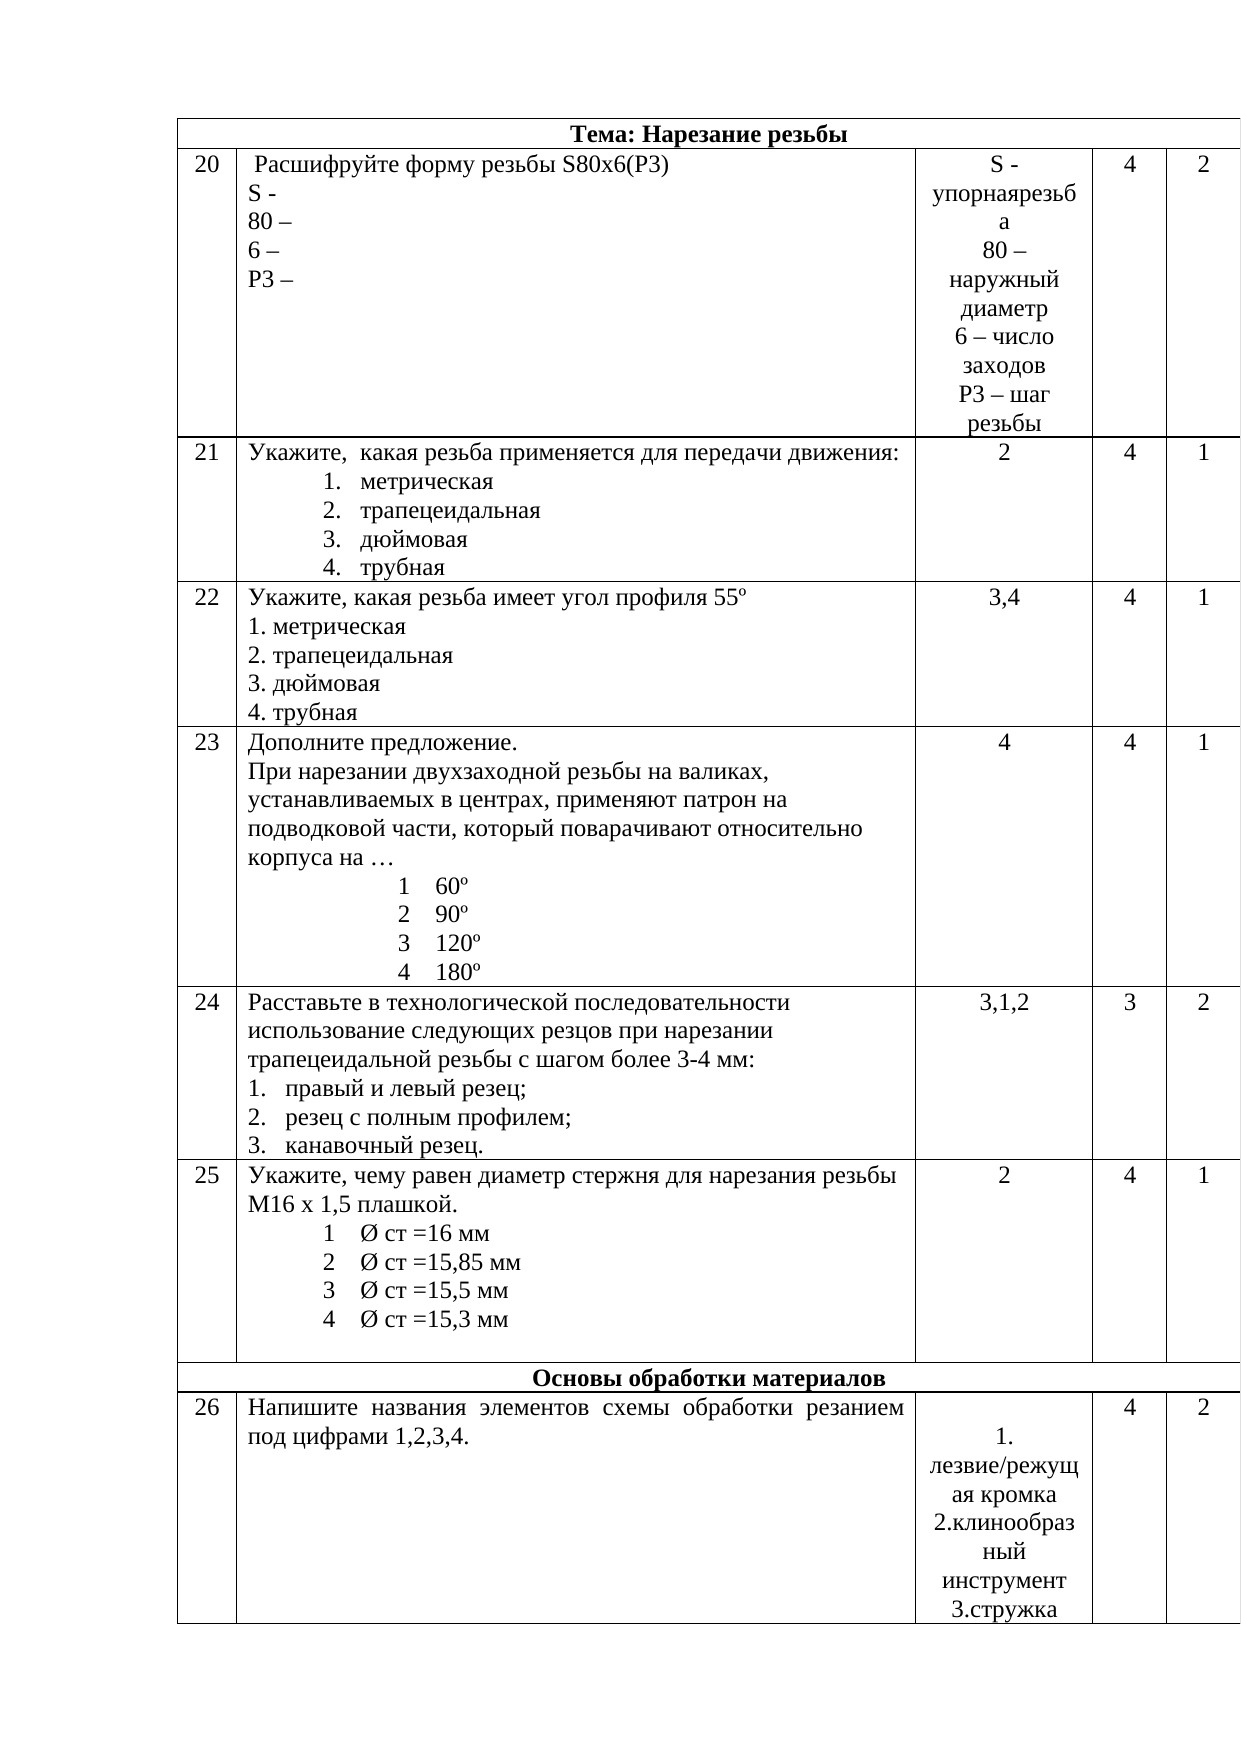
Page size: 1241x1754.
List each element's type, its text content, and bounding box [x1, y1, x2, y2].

table_cell 2 [1167, 1393, 1240, 1622]
table_cell Основы обработки материалов [178, 1363, 1240, 1391]
table_cell 2 [916, 438, 1092, 581]
table_cell Укажите, чему равен диаметр стержня для нарезания резьбы М16 х 1,5 плашкой. Ø ст =16 мм Ø ст =15,85 мм Ø ст =15,5 мм Ø ст =15,3 мм [237, 1160, 915, 1362]
table_cell 21 [178, 438, 236, 581]
table_cell 2 [1167, 987, 1240, 1159]
table_cell 25 [178, 1160, 236, 1362]
table_cell 4 [916, 727, 1092, 986]
table_cell S - упорнаярезьба 80 – наружный диаметр 6 – число заходов Р3 – шаг резьбы [916, 149, 1092, 436]
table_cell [916, 1393, 1092, 1622]
table_cell 20 [178, 149, 236, 436]
table_cell 24 [178, 987, 236, 1159]
table_cell 4 [1093, 1160, 1166, 1362]
table_cell 4 [1093, 438, 1166, 581]
table_cell 4 [1093, 582, 1166, 726]
table_cell Дополните предложение. При нарезании двухзаходной резьбы на валиках, устанавливаемых в центрах, применяют патрон на подводковой части, который поварачивают относительно корпуса на … 60º 90º 120º 180º [237, 727, 915, 986]
table_cell 1 [1167, 1160, 1240, 1362]
table_cell 22 [178, 582, 236, 726]
table_cell 2 [916, 1160, 1092, 1362]
table_cell 3,1,2 [916, 987, 1092, 1159]
table_cell Тема: Нарезание резьбы [178, 119, 1240, 148]
table_cell 1 [1167, 582, 1240, 726]
table_cell 2 [1167, 149, 1240, 436]
table_cell 4 [1093, 1393, 1166, 1622]
table_cell 3 [1093, 987, 1166, 1159]
table_cell 1 [1167, 727, 1240, 986]
table_cell Напишите названия элементов схемы обработки резанием под цифрами 1,2,3,4. [237, 1393, 915, 1622]
table_cell 4 [1093, 149, 1166, 436]
table_cell Укажите, какая резьба применяется для передачи движения: метрическая трапецеидальная дюймовая трубная [237, 438, 915, 581]
table_cell Расставьте в технологической последовательности использование следующих резцов при нарезании трапецеидальной резьбы с шагом более 3-4 мм: правый и левый резец; резец с полным профилем; канавочный резец. [237, 987, 915, 1159]
table_cell Расшифруйте форму резьбы S80х6(Р3) S - 80 – 6 – Р3 – [237, 149, 915, 436]
table_cell Укажите, какая резьба имеет угол профиля 55º 1. метрическая 2. трапецеидальная 3. дюймовая 4. трубная [237, 582, 915, 726]
table_cell 23 [178, 727, 236, 986]
table_cell 26 [178, 1393, 236, 1622]
table_cell 4 [1093, 727, 1166, 986]
table_cell 1 [1167, 438, 1240, 581]
table_cell 3,4 [916, 582, 1092, 726]
